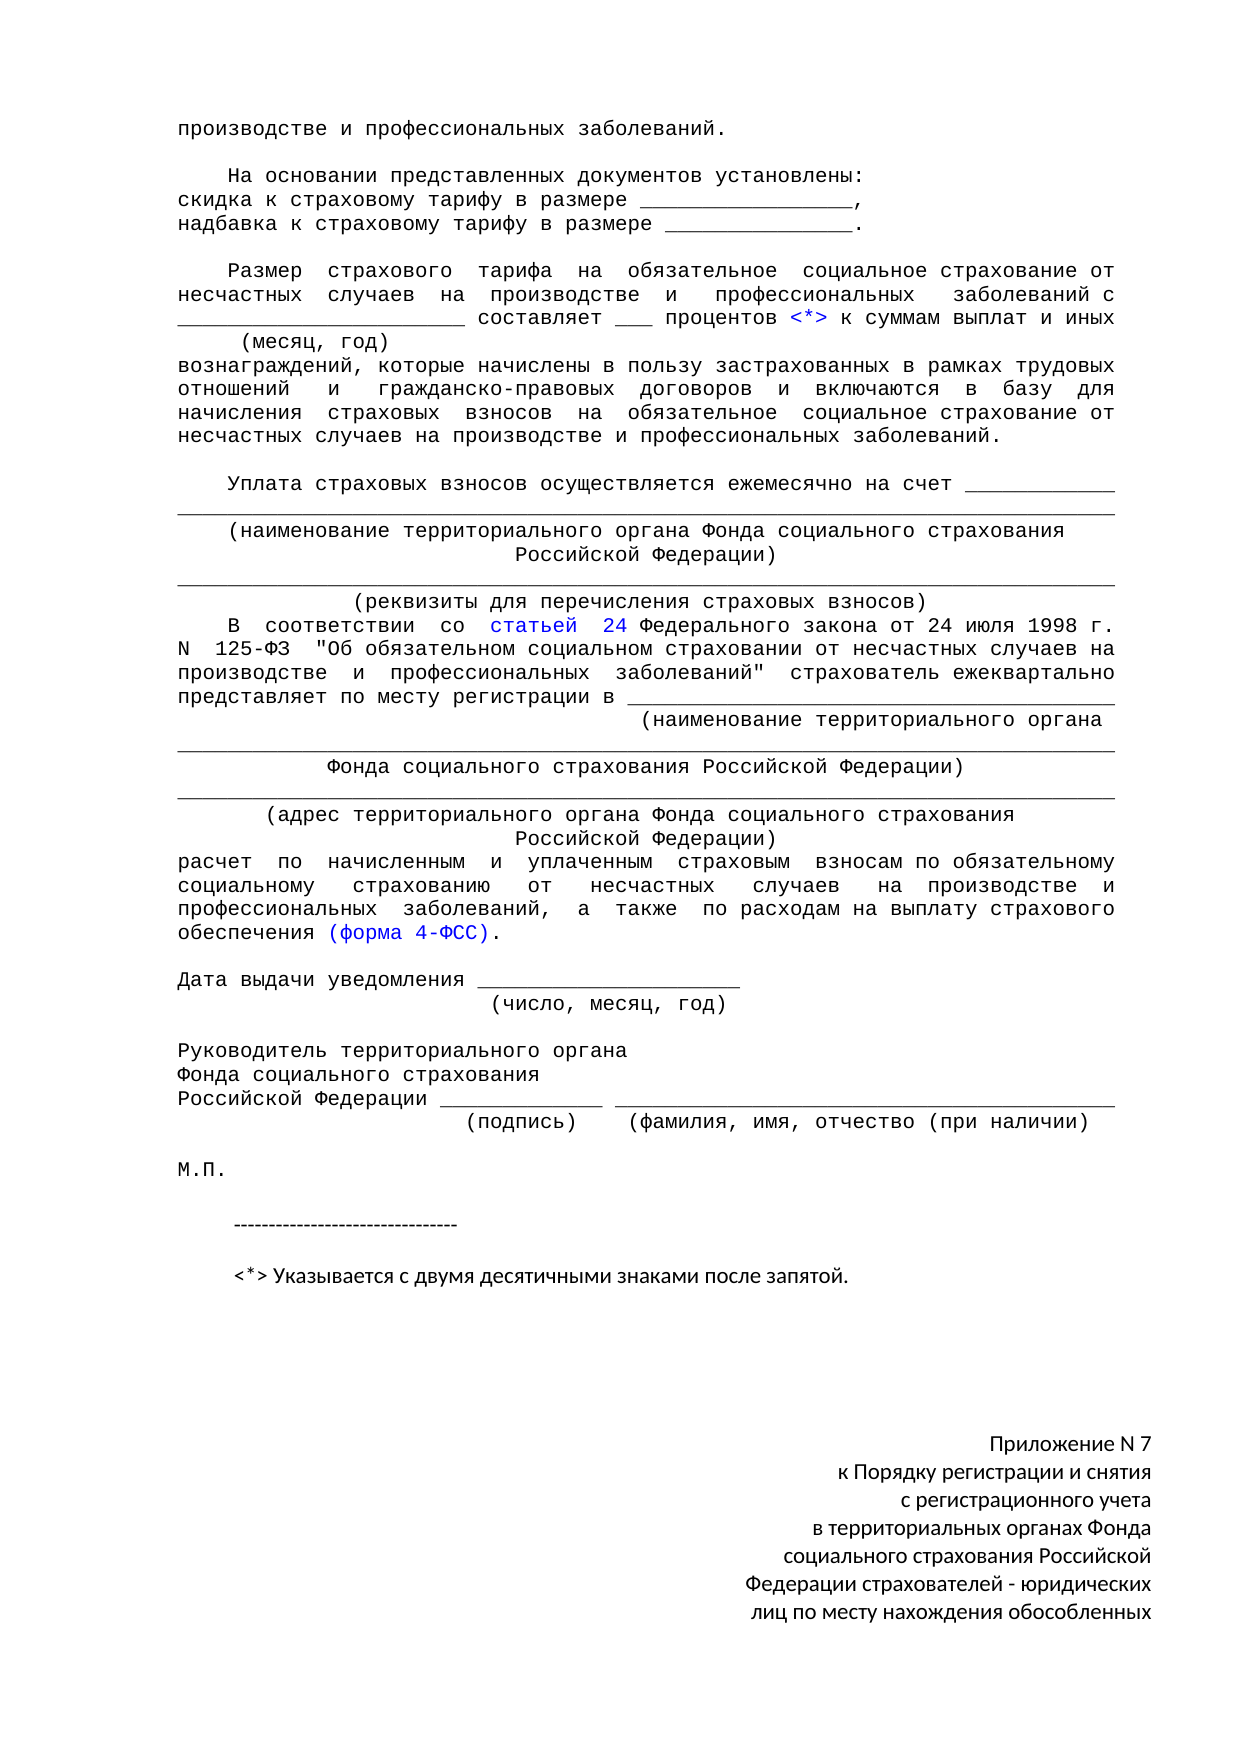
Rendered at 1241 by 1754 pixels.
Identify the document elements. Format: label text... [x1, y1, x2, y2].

text расчет по начисленным и уплаченным страховым взносам по обязательному [177, 851, 1152, 875]
text представляет по месту регистрации в _______________________________________ [177, 686, 1152, 709]
text Российской Федерации) [177, 827, 1152, 851]
text профессиональных заболеваний, а также по расходам на выплату страхового [177, 898, 1152, 922]
text с регистрационного учета [177, 1485, 1152, 1513]
text несчастных случаев на производстве и профессиональных заболеваний. [177, 426, 1152, 449]
text вознаграждений, которые начислены в пользу застрахованных в рамках трудовых [177, 354, 1152, 378]
text производстве и профессиональных заболеваний" страхователь ежеквартально [177, 662, 1152, 686]
text Фонда социального страхования Российской Федерации) [177, 757, 1152, 780]
text Приложение N 7 [177, 1429, 1152, 1457]
text _______________________ составляет ___ процентов <*> к суммам выплат и иных [177, 307, 1152, 331]
text скидка к страховому тарифу в размере _________________, [177, 189, 1152, 213]
text (подпись) (фамилия, имя, отчество (при наличии) [177, 1111, 1152, 1135]
text Дата выдачи уведомления _____________________ [177, 969, 1152, 993]
text N 125-ФЗ "Об обязательном социальном страховании от несчастных случаев на [177, 638, 1152, 662]
text ___________________________________________________________________________ [177, 567, 1152, 591]
text Федерации страхователей - юридических [177, 1569, 1152, 1597]
text социальному страхованию от несчастных случаев на производстве и [177, 875, 1152, 898]
text ___________________________________________________________________________ [177, 780, 1152, 804]
text Российской Федерации) [177, 544, 1152, 567]
text ___________________________________________________________________________ [177, 733, 1152, 757]
text На основании представленных документов установлены: [177, 165, 1152, 189]
text -------------------------------- [177, 1210, 1152, 1238]
text (реквизиты для перечисления страховых взносов) [177, 591, 1152, 615]
text обеспечения (форма 4-ФСС). [177, 922, 1152, 946]
text (адрес территориального органа Фонда социального страхования [177, 804, 1152, 827]
text В соответствии со статьей 24 Федерального закона от 24 июля 1998 г. [177, 615, 1152, 638]
text М.П. [177, 1158, 1152, 1182]
text (месяц, год) [177, 331, 1152, 354]
text социального страхования Российской [177, 1541, 1152, 1569]
text надбавка к страховому тарифу в размере _______________. [177, 213, 1152, 236]
text лиц по месту нахождения обособленных [177, 1597, 1152, 1625]
text Российской Федерации _____________ ________________________________________ [177, 1088, 1152, 1111]
text несчастных случаев на производстве и профессиональных заболеваний с [177, 284, 1152, 307]
text в территориальных органах Фонда [177, 1513, 1152, 1541]
text производстве и профессиональных заболеваний. [177, 118, 1152, 142]
text <*> Указывается с двумя десятичными знаками после запятой. [177, 1261, 1152, 1289]
text (число, месяц, год) [177, 993, 1152, 1017]
text Размер страхового тарифа на обязательное социальное страхование от [177, 260, 1152, 284]
text (наименование территориального органа [177, 709, 1152, 733]
text ___________________________________________________________________________ [177, 496, 1152, 520]
text Руководитель территориального органа [177, 1040, 1152, 1064]
text начисления страховых взносов на обязательное социальное страхование от [177, 402, 1152, 426]
text отношений и гражданско-правовых договоров и включаются в базу для [177, 378, 1152, 402]
text к Порядку регистрации и снятия [177, 1457, 1152, 1485]
text (наименование территориального органа Фонда социального страхования [177, 520, 1152, 544]
text Уплата страховых взносов осуществляется ежемесячно на счет ____________ [177, 473, 1152, 496]
text Фонда социального страхования [177, 1064, 1152, 1088]
